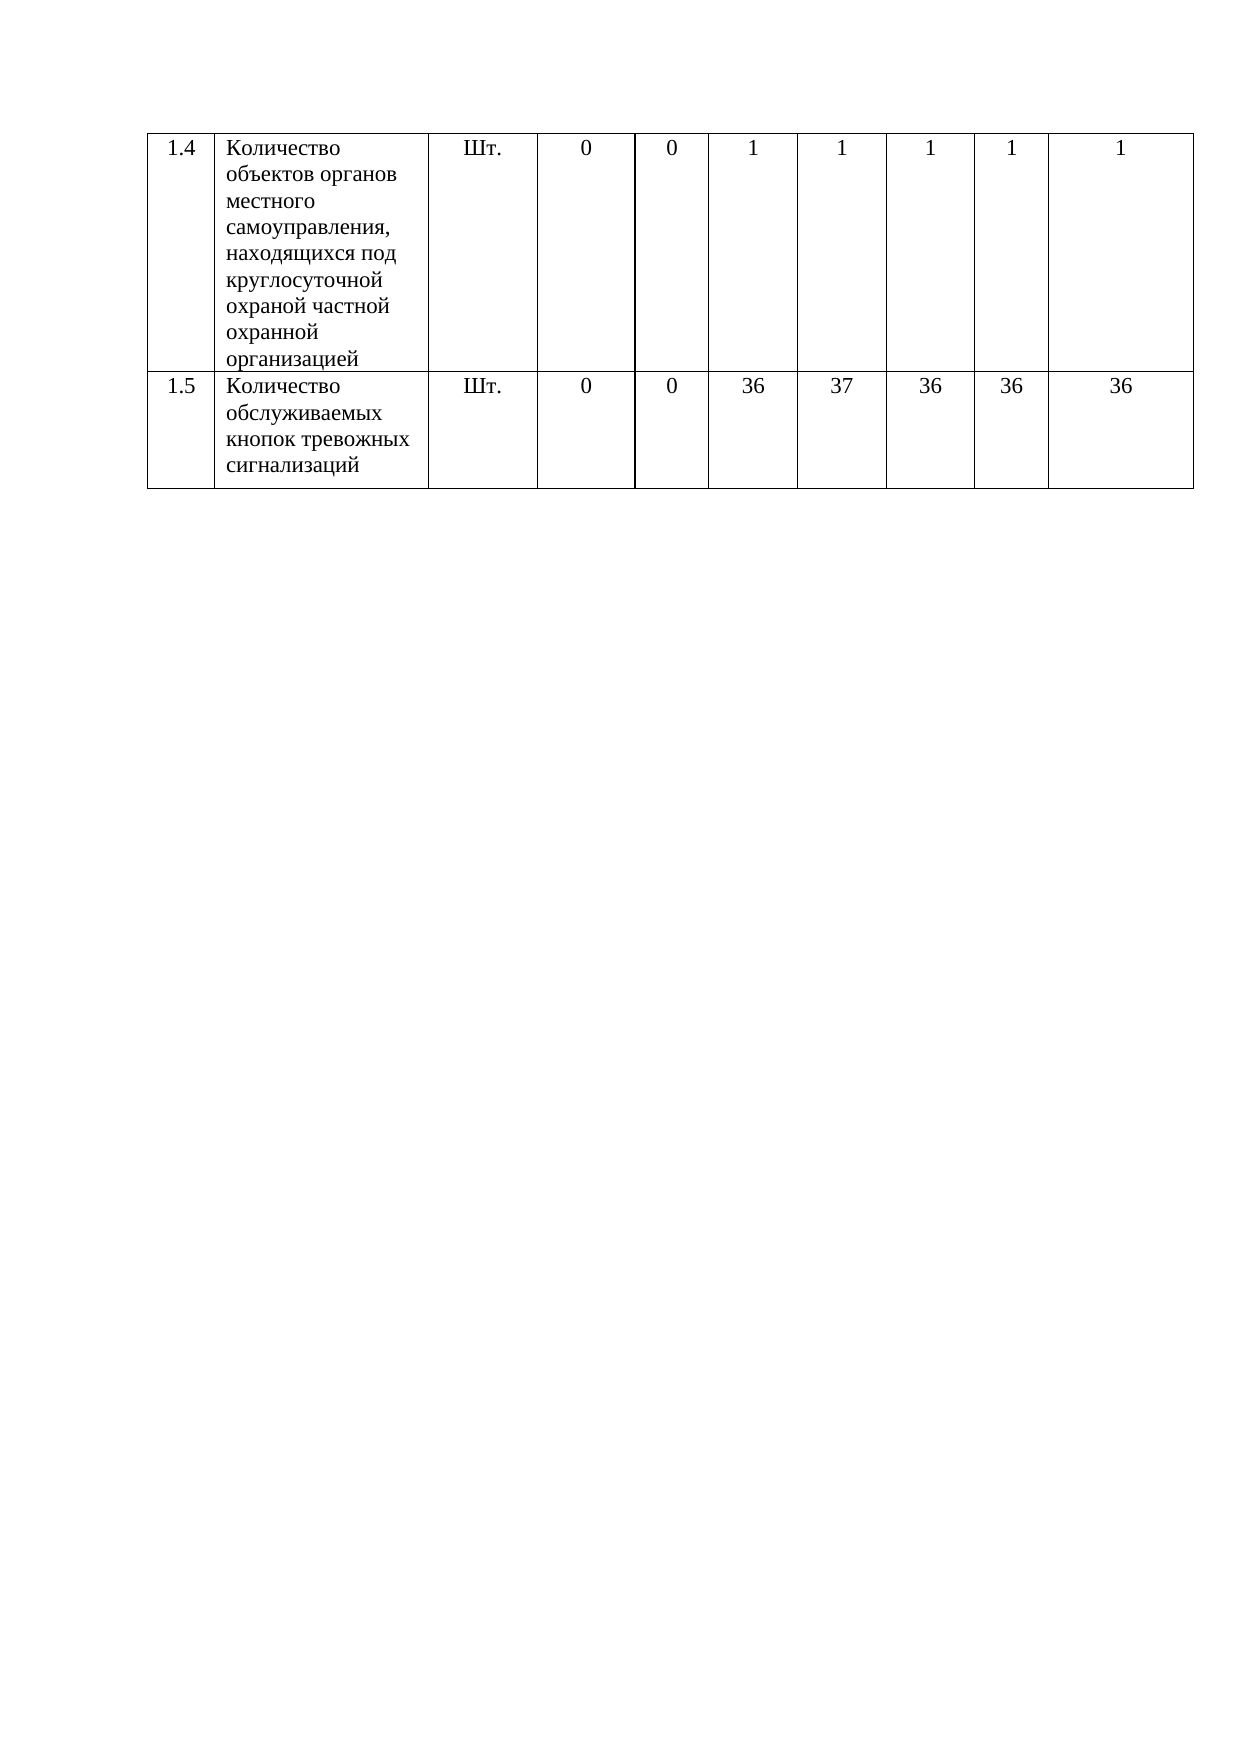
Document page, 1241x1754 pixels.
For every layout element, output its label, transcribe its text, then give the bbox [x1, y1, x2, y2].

table_cell 0 [538, 134, 634, 371]
table_cell 1 [798, 134, 886, 371]
table_cell 1 [975, 134, 1048, 371]
table_cell 0 [636, 134, 708, 371]
table_cell 36 [1049, 372, 1193, 488]
table_cell 1.5 [148, 372, 214, 488]
table_cell 37 [798, 372, 886, 488]
table_cell 1 [709, 134, 797, 371]
table_cell 36 [975, 372, 1048, 488]
table_cell 1 [887, 134, 974, 371]
table_cell 0 [538, 372, 634, 488]
table_cell Количество объектов органов местного самоуправления, находящихся под круглосуточной охраной частной охранной организацией [215, 134, 428, 371]
table_cell Шт. [429, 372, 537, 488]
table_cell Шт. [429, 134, 537, 371]
table_cell Количество обслуживаемых кнопок тревожных сигнализаций [215, 372, 428, 488]
table_cell 1.4 [148, 134, 214, 371]
table_cell 1 [1049, 134, 1193, 371]
table_cell 0 [636, 372, 708, 488]
table_cell 36 [887, 372, 974, 488]
table_cell 36 [709, 372, 797, 488]
